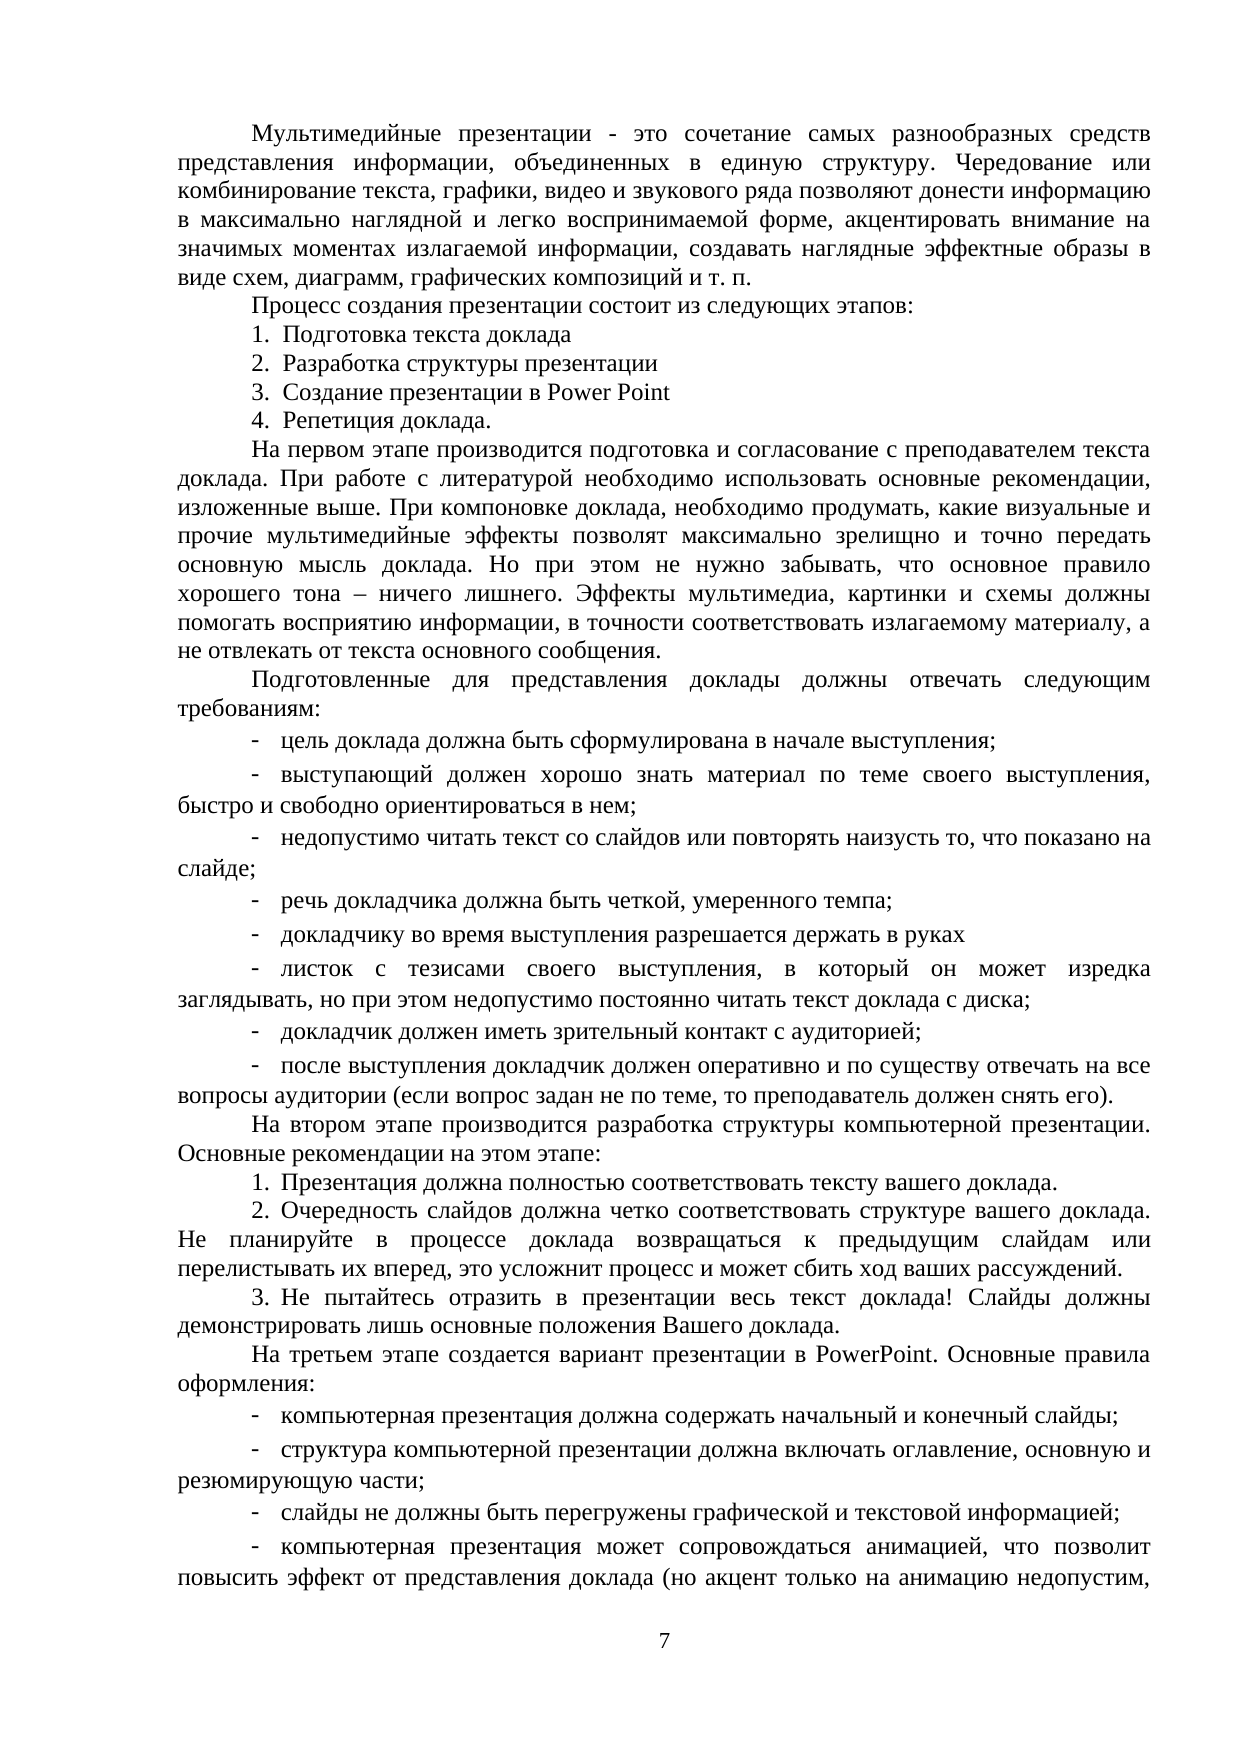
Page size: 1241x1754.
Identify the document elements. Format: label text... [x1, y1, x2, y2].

list Не пытайтесь отразить в презентации весь текст доклада! Слайды должны демонстрировать лишь основные положения Вашего доклада. [177, 1282, 1152, 1339]
list выступающий должен хорошо знать материал по теме своего выступления, быстро и свободно ориентироваться в нем; [177, 756, 1152, 819]
list докладчик должен иметь зрительный контакт с аудиторией; [177, 1012, 1152, 1047]
text 1. Подготовка текста доклада [177, 319, 1152, 348]
list докладчику во время выступления разрешается держать в руках [177, 916, 1152, 950]
text Процесс создания презентации состоит из следующих этапов: [177, 291, 1152, 319]
text На третьем этапе создается вариант презентации в PowerPoint. Основные правила оформления: [177, 1339, 1152, 1397]
text На первом этапе производится подготовка и согласование с преподавателем текста доклада. При работе с литературой необходимо использовать основные рекомендации, изложенные выше. При компоновке доклада, необходимо продумать, какие визуальные и прочие мультимедийные эффекты позволят максимально зрелищно и точно передать основную мысль доклада. Но при этом не нужно забывать, что основное правило хорошего тона – ничего лишнего. Эффекты мультимедиа, картинки и схемы должны помогать восприятию информации, в точности соответствовать излагаемому материалу, а не отвлекать от текста основного сообщения. [177, 434, 1152, 664]
text Мультимедийные презентации - это сочетание самых разнообразных средств представления информации, объединенных в единую структуру. Чередование или комбинирование текста, графики, видео и звукового ряда позволяют донести информацию в максимально наглядной и легко воспринимаемой форме, акцентировать внимание на значимых моментах излагаемой информации, создавать наглядные эффектные образы в виде схем, диаграмм, графических композиций и т. п. [177, 118, 1152, 291]
list компьютерная презентация должна содержать начальный и конечный слайды; [177, 1397, 1152, 1431]
list слайды не должны быть перегружены графической и текстовой информацией; [177, 1494, 1152, 1528]
list Очередность слайдов должна четко соответствовать структуре вашего доклада. Не планируйте в процессе доклада возвращаться к предыдущим слайдам или перелистывать их вперед, это усложнит процесс и может сбить ход ваших рассуждений. [177, 1196, 1152, 1282]
text На втором этапе производится разработка структуры компьютерной презентации. Основные рекомендации на этом этапе: [177, 1109, 1152, 1167]
text 3. Создание презентации в Power Point [177, 377, 1152, 406]
list структура компьютерной презентации должна включать оглавление, основную и резюмирующую части; [177, 1431, 1152, 1494]
list Презентация должна полностью соответствовать тексту вашего доклада. [177, 1167, 1152, 1196]
text 4. Репетиция доклада. [177, 406, 1152, 434]
list листок с тезисами своего выступления, в который он может изредка заглядывать, но при этом недопустимо постоянно читать текст доклада с диска; [177, 950, 1152, 1012]
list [177, 1528, 1152, 1591]
list цель доклада должна быть сформулирована в начале выступления; [177, 722, 1152, 756]
list недопустимо читать текст со слайдов или повторять наизусть то, что показано на слайде; [177, 819, 1152, 882]
text Подготовленные для представления доклады должны отвечать следующим требованиям: [177, 664, 1152, 722]
text 2. Разработка структуры презентации [177, 348, 1152, 377]
list после выступления докладчик должен оперативно и по существу отвечать на все вопросы аудитории (если вопрос задан не по теме, то преподаватель должен снять его). [177, 1047, 1152, 1109]
list речь докладчика должна быть четкой, умеренного темпа; [177, 882, 1152, 916]
